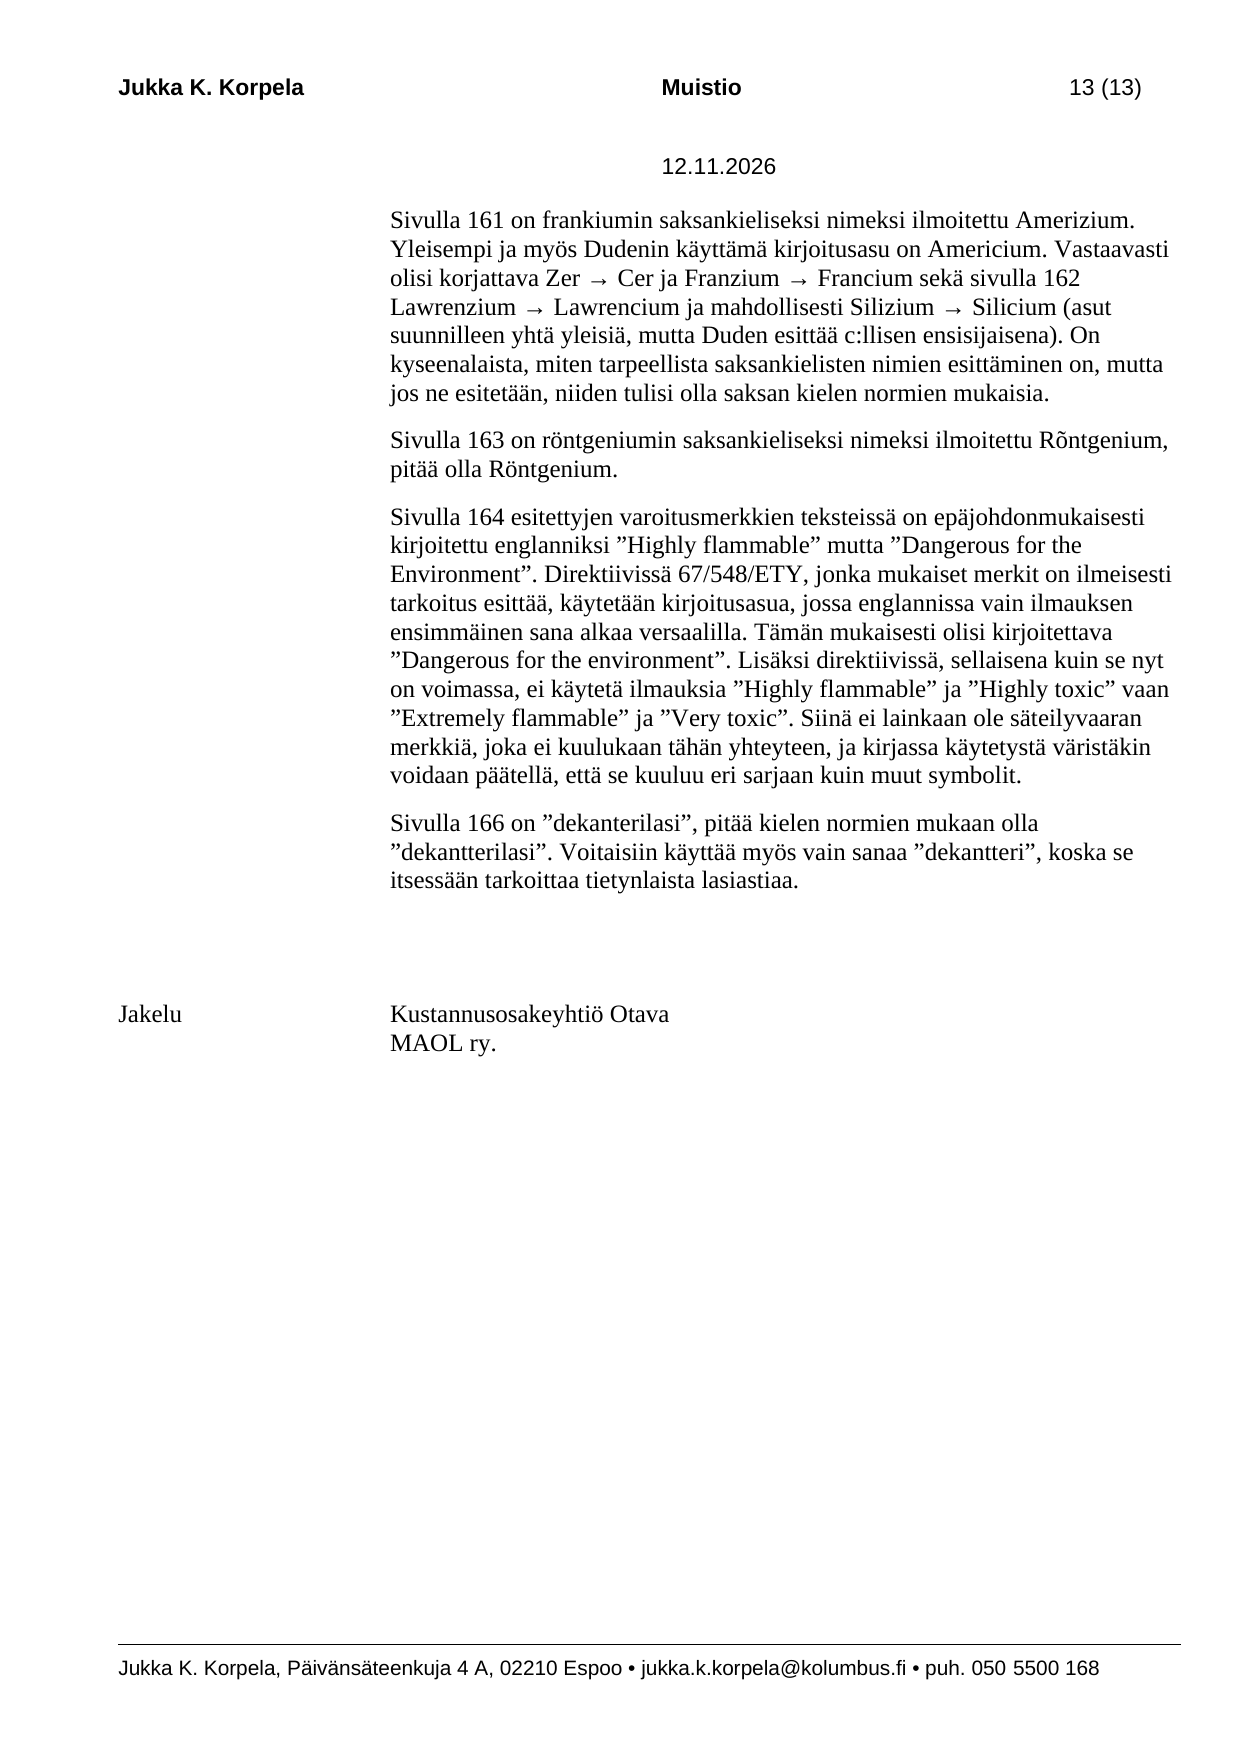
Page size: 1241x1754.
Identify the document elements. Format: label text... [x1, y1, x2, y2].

text Sivulla 161 on frankiumin saksankieliseksi nimeksi ilmoitettu Amerizium. Yleisempi ja myös Dudenin käyttämä kirjoitusasu on Americium. Vastaavasti olisi korjattava Zer → Cer ja Franzium → Francium sekä sivulla 162 Lawrenzium → Lawrencium ja mahdollisesti Silizium → Silicium (asut suunnilleen yhtä yleisiä, mutta Duden esittää c:llisen ensisijaisena). On kyseenalaista, miten tarpeellista saksankielisten nimien esittäminen on, mutta jos ne esitetään, niiden tulisi olla saksan kielen normien mukaisia. [390, 206, 1181, 407]
text Sivulla 164 esitettyjen varoitusmerkkien teksteissä on epäjohdonmukaisesti kirjoitettu englanniksi ”Highly flammable” mutta ”Dangerous for the Environment”. Direktiivissä 67/548/ETY, jonka mukaiset merkit on ilmeisesti tarkoitus esittää, käytetään kirjoitusasua, jossa englannissa vain ilmauksen ensimmäinen sana alkaa versaalilla. Tämän mukaisesti olisi kirjoitettava ”Dangerous for the environment”. Lisäksi direktiivissä, sellaisena kuin se nyt on voimassa, ei käytetä ilmauksia ”Highly flammable” ja ”Highly toxic” vaan ”Extremely flammable” ja ”Very toxic”. Siinä ei lainkaan ole säteilyvaaran merkkiä, joka ei kuulukaan tähän yhteyteen, ja kirjassa käytetystä väristäkin voidaan päätellä, että se kuuluu eri sarjaan kuin muut symbolit. [390, 502, 1181, 789]
text Sivulla 163 on röntgeniumin saksankieliseksi nimeksi ilmoitettu Rõntgenium, pitää olla Röntgenium. [390, 426, 1181, 483]
text Jakelu Kustannusosakeyhtiö Otava [118, 999, 1181, 1028]
text Sivulla 166 on ”dekanterilasi”, pitää kielen normien mukaan olla ”dekantterilasi”. Voitaisiin käyttää myös vain sanaa ”dekantteri”, koska se itsessään tarkoittaa tietynlaista lasiastiaa. [390, 808, 1181, 894]
text MAOL ry. [118, 1028, 1181, 1057]
